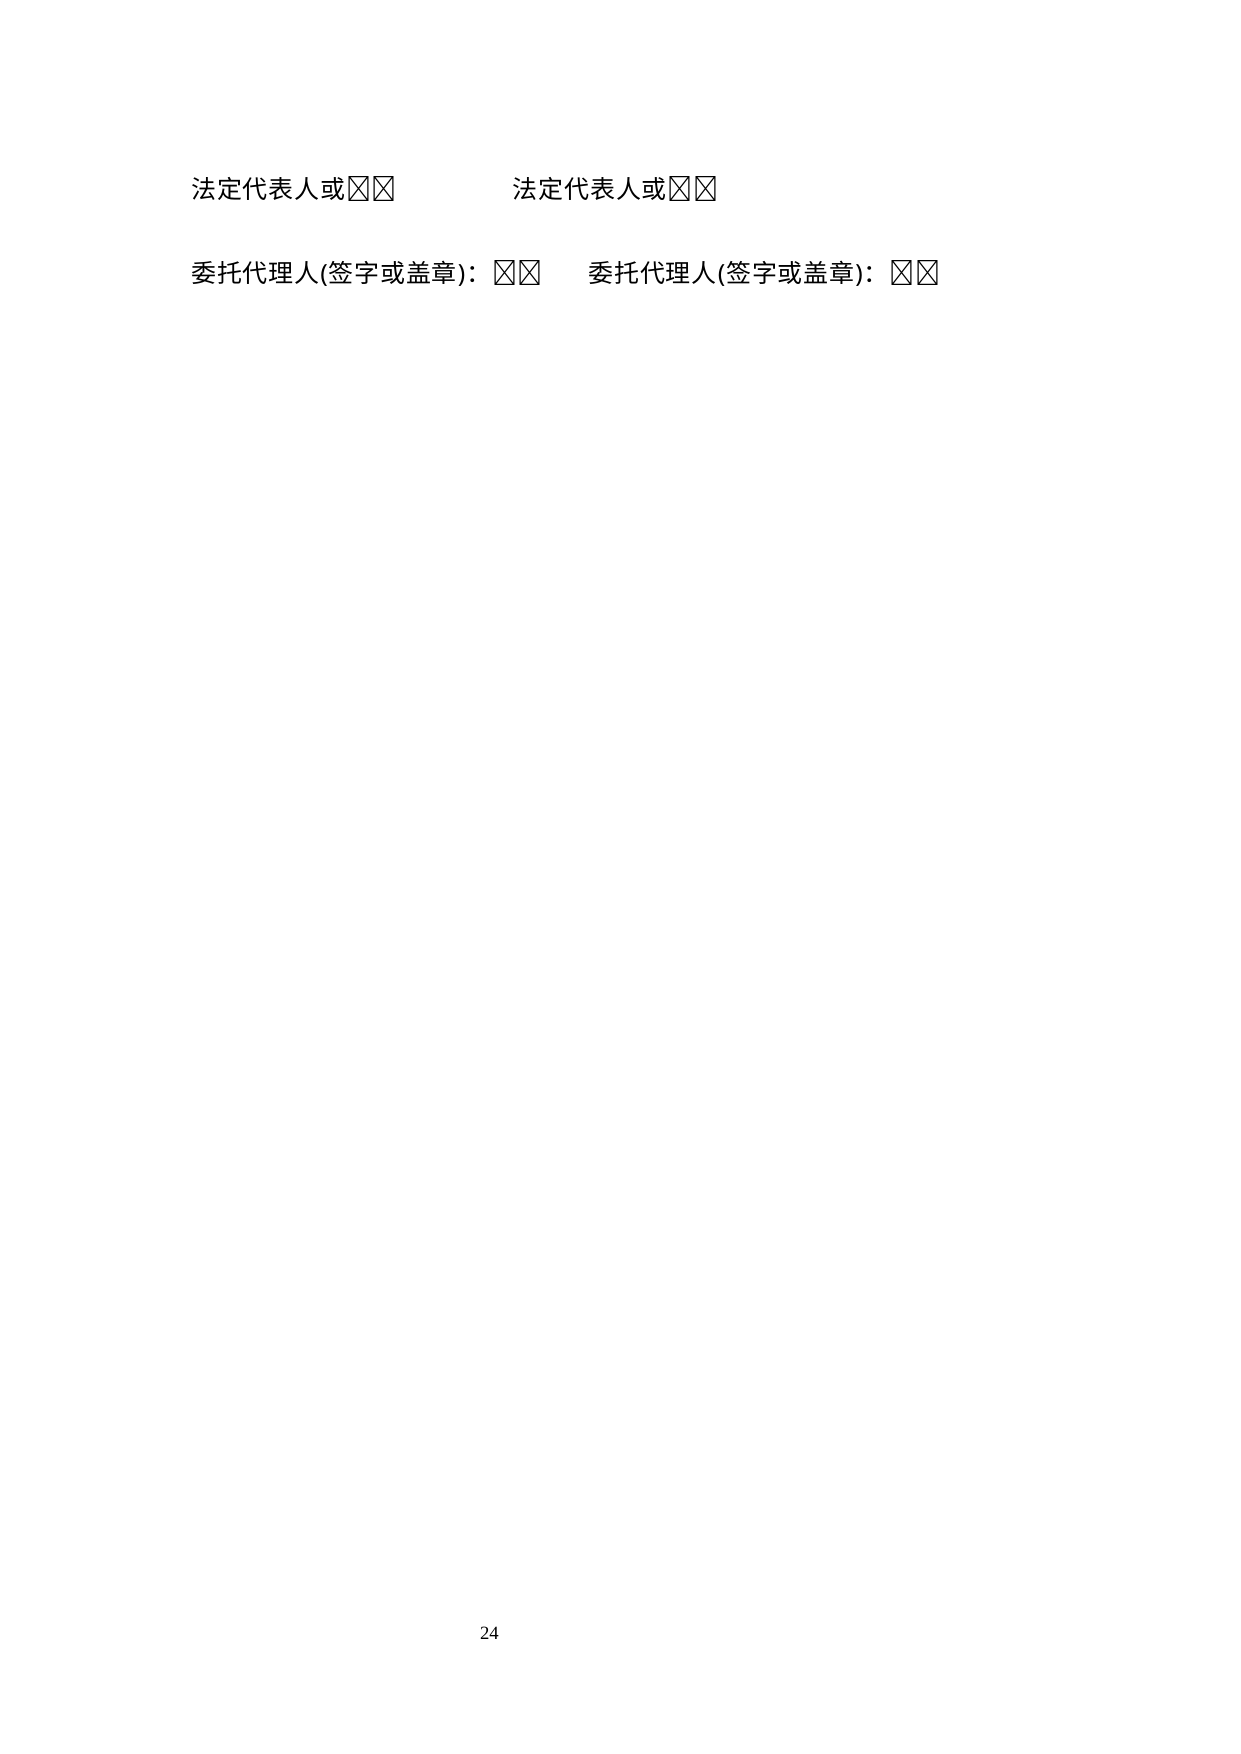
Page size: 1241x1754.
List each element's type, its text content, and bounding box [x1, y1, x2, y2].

text 委托代理人(签字或盖章)： 委托代理人(签字或盖章)： [138, 239, 1122, 304]
text 法定代表人或 法定代表人或 [138, 155, 1122, 221]
